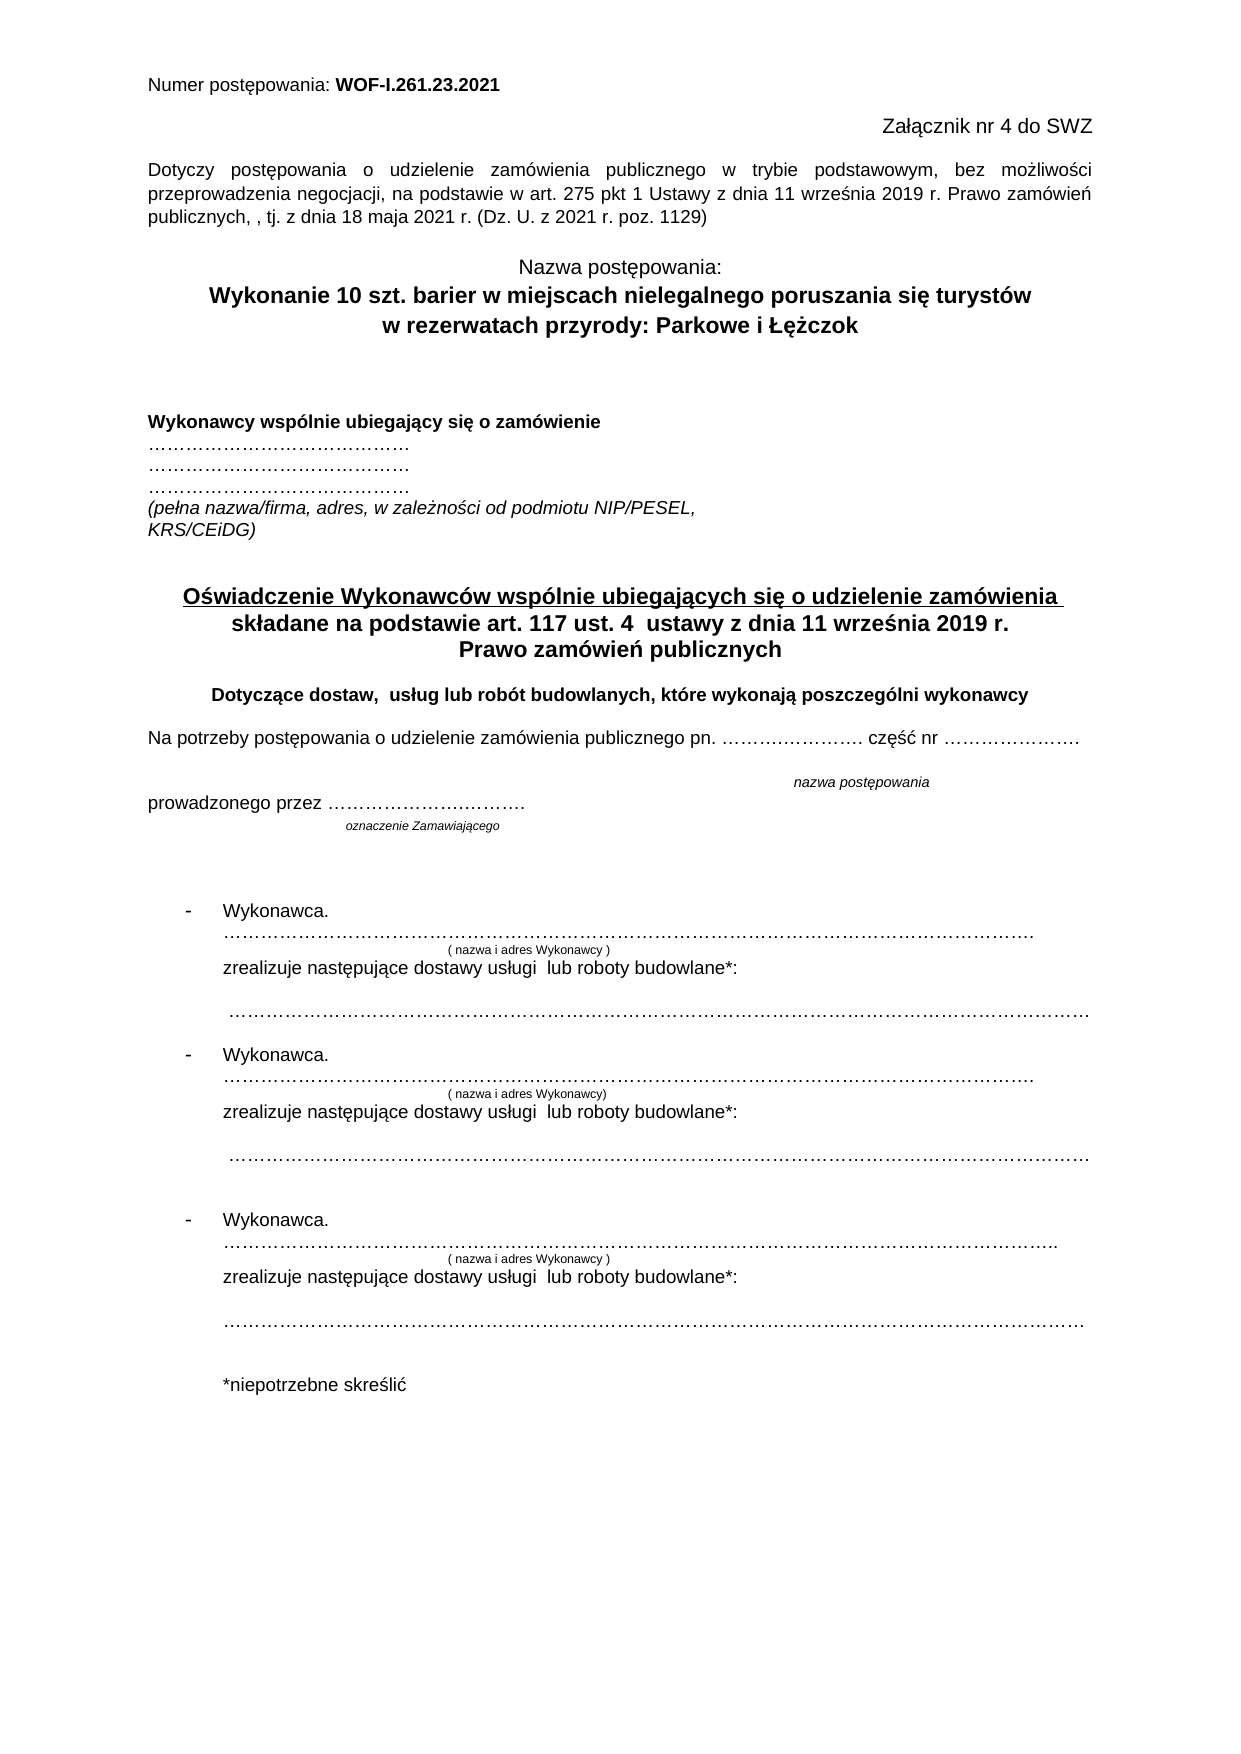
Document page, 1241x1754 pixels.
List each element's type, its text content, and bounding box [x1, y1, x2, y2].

text Oświadczenie Wykonawców wspólnie ubiegających się o udzielenie zamówienia [148, 583, 1093, 609]
list zrealizuje następujące dostawy usługi lub roboty budowlane*: [223, 1266, 1093, 1288]
text …………………………………… [148, 475, 1093, 497]
text …………………………………… [148, 454, 1093, 475]
text składane na podstawie art. 117 ust. 4 ustawy z dnia 11 września 2019 r. [148, 609, 1093, 636]
list zrealizuje następujące dostawy usługi lub roboty budowlane*: [223, 1101, 1093, 1122]
text (pełna nazwa/firma, adres, w zależności od podmiotu NIP/PESEL, [148, 497, 1093, 518]
list ( nazwa i adres Wykonawcy) [448, 1087, 1093, 1101]
list ( nazwa i adres Wykonawcy ) [448, 1252, 1093, 1266]
text Dotyczące dostaw, usług lub robót budowlanych, które wykonają poszczególni wykonawcy [148, 684, 1093, 705]
list Wykonawca. …………………………………………………………………………………………………………………….. [185, 1209, 1093, 1252]
list *niepotrzebne skreślić [223, 1374, 1093, 1396]
text Prawo zamówień publicznych [148, 636, 1093, 662]
list ………………………………………………………………………………………………………………………… [223, 1144, 1093, 1166]
list ………………………………………………………………………………………………………………………… [223, 1309, 1093, 1331]
list ( nazwa i adres Wykonawcy ) [448, 943, 1093, 957]
list zrealizuje następujące dostawy usługi lub roboty budowlane*: [223, 957, 1093, 979]
list ………………………………………………………………………………………………………………………… [223, 1000, 1093, 1022]
text …………………………………… [148, 432, 1093, 454]
text Na potrzeby postępowania o udzielenie zamówienia publicznego pn. ……….…………. część nr …………………. nazwa postępowania prowadzonego przez ………………….………. oznaczenie Zamawiającego [148, 727, 1093, 835]
text Wykonawcy wspólnie ubiegający się o zamówienie [148, 411, 1093, 432]
list Wykonawca. …………………………………………………………………………………………………………………. [185, 899, 1093, 943]
list Wykonawca. …………………………………………………………………………………………………………………. [185, 1043, 1093, 1087]
text KRS/CEiDG) [148, 518, 1093, 540]
